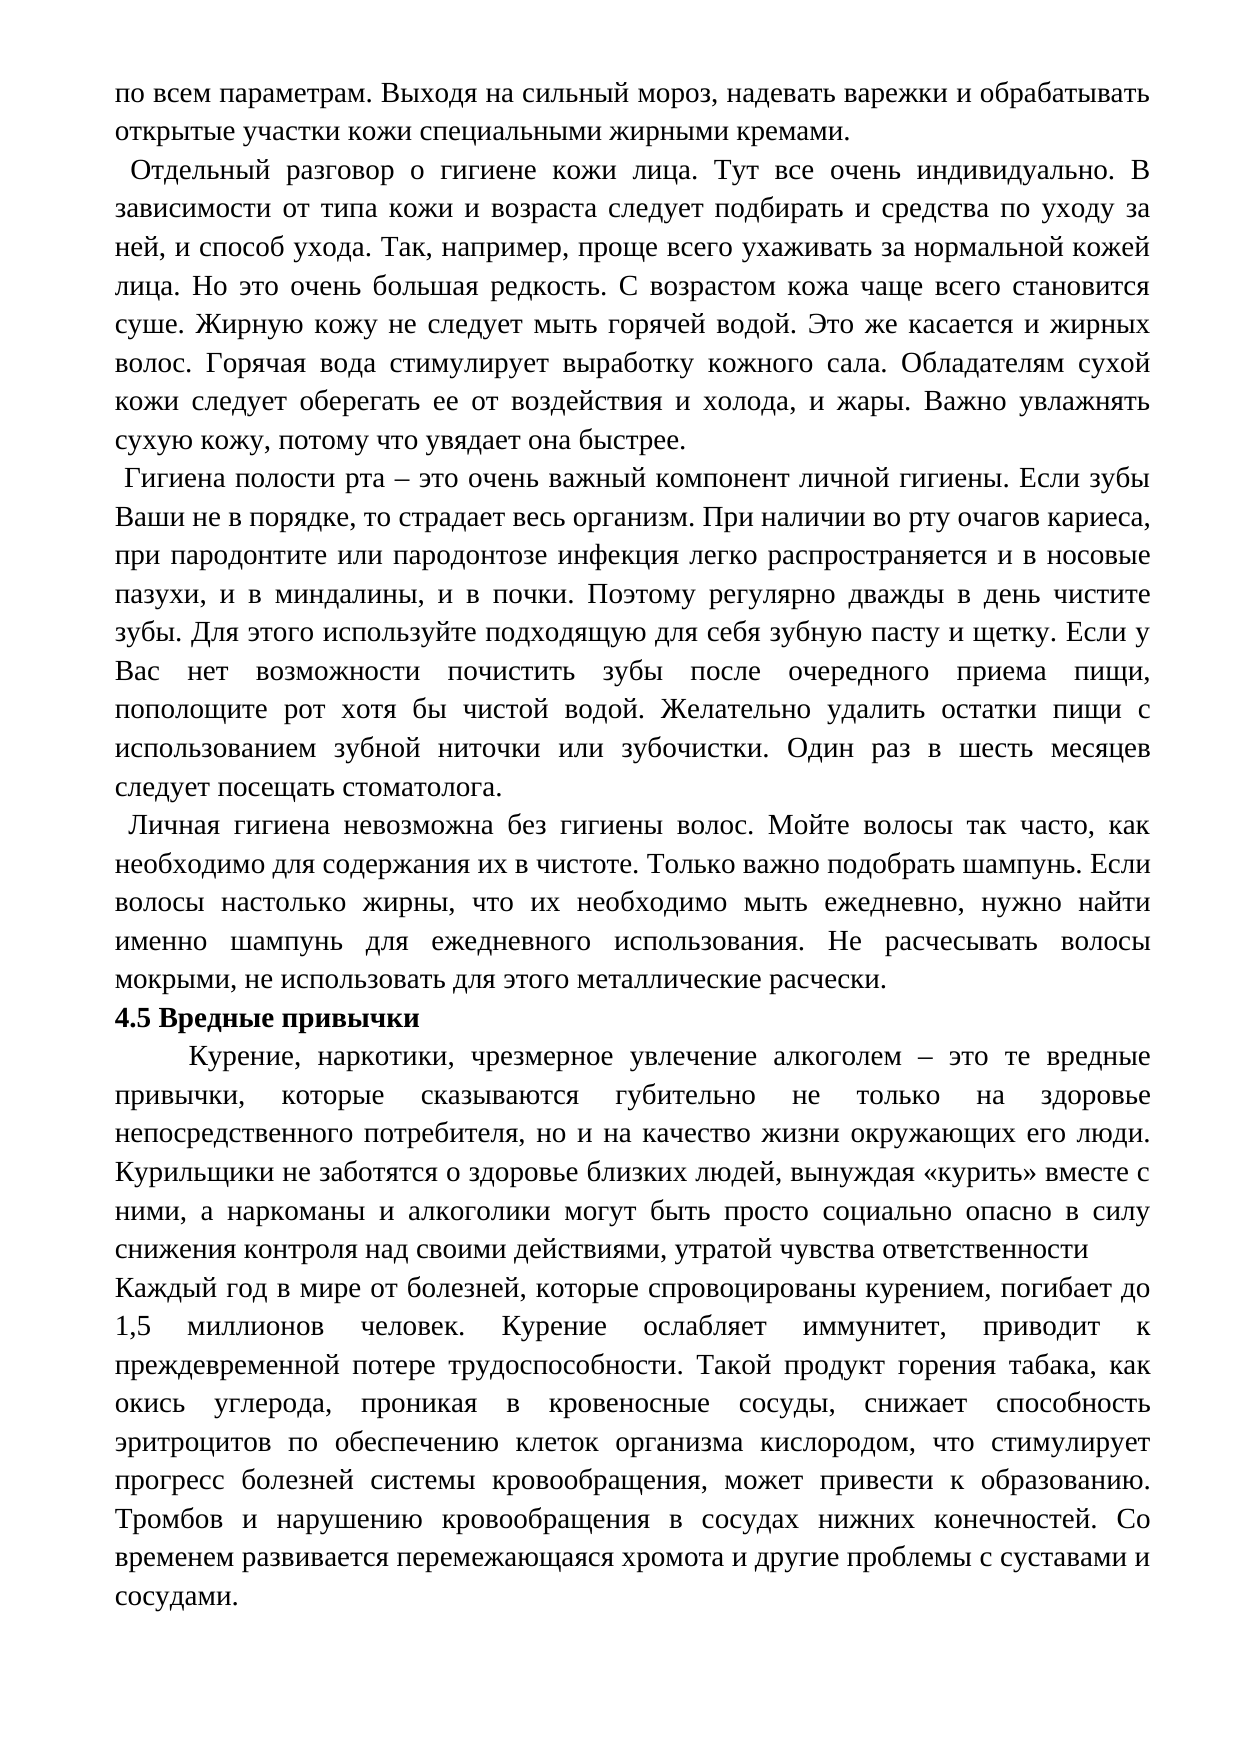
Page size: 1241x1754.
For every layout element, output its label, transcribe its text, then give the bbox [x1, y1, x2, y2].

text Гигиена полости рта – это очень важный компонент личной гигиены. Если зубы Ваши не в порядке, то страдает весь организм. При наличии во рту очагов кариеса, при пародонтите или пародонтозе инфекция легко распространяется и в носовые пазухи, и в миндалины, и в почки. Поэтому регулярно дважды в день чистите зубы. Для этого используйте подходящую для себя зубную пасту и щетку. Если у Вас нет возможности почистить зубы после очередного приема пищи, пополощите рот хотя бы чистой водой. Желательно удалить остатки пищи с использованием зубной ниточки или зубочистки. Один раз в шесть месяцев следует посещать стоматолога. [114, 460, 1152, 802]
text Личная гигиена невозможна без гигиены волос. Мойте волосы так часто, как необходимо для содержания их в чистоте. Только важно подобрать шампунь. Если волосы настолько жирны, что их необходимо мыть ежедневно, нужно найти именно шампунь для ежедневного использования. Не расчесывать волосы мокрыми, не использовать для этого металлические расчески. [114, 807, 1152, 995]
text Отдельный разговор о гигиене кожи лица. Тут все очень индивидуально. В зависимости от типа кожи и возраста следует подбирать и средства по уходу за ней, и способ ухода. Так, например, проще всего ухаживать за нормальной кожей лица. Но это очень большая редкость. С возрастом кожа чаще всего становится суше. Жирную кожу не следует мыть горячей водой. Это же касается и жирных волос. Горячая вода стимулирует выработку кожного сала. Обладателям сухой кожи следует оберегать ее от воздействия и холода, и жары. Важно увлажнять сухую кожу, потому что увядает она быстрее. [114, 152, 1152, 455]
text Курение, наркотики, чрезмерное увлечение алкоголем – это те вредные привычки, которые сказываются губительно не только на здоровье непосредственного потребителя, но и на качество жизни окружающих его люди. Курильщики не заботятся о здоровье близких людей, вынуждая «курить» вместе с ними, а наркоманы и алкоголики могут быть просто социально опасно в силу снижения контроля над своими действиями, утратой чувства ответственности [114, 1038, 1152, 1265]
text Каждый год в мире от болезней, которые спровоцированы курением, погибает до 1,5 миллионов человек. Курение ослабляет иммунитет, приводит к преждевременной потере трудоспособности. Такой продукт горения табака, как окись углерода, проникая в кровеносные сосуды, снижает способность эритроцитов по обеспечению клеток организма кислородом, что стимулирует прогресс болезней системы кровообращения, может привести к образованию. Тромбов и нарушению кровообращения в сосудах нижних конечностей. Со временем развивается перемежающаяся хромота и другие проблемы с суставами и сосудами. [114, 1270, 1152, 1612]
text 4.5 Вредные привычки [114, 1000, 1152, 1033]
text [114, 75, 1152, 147]
